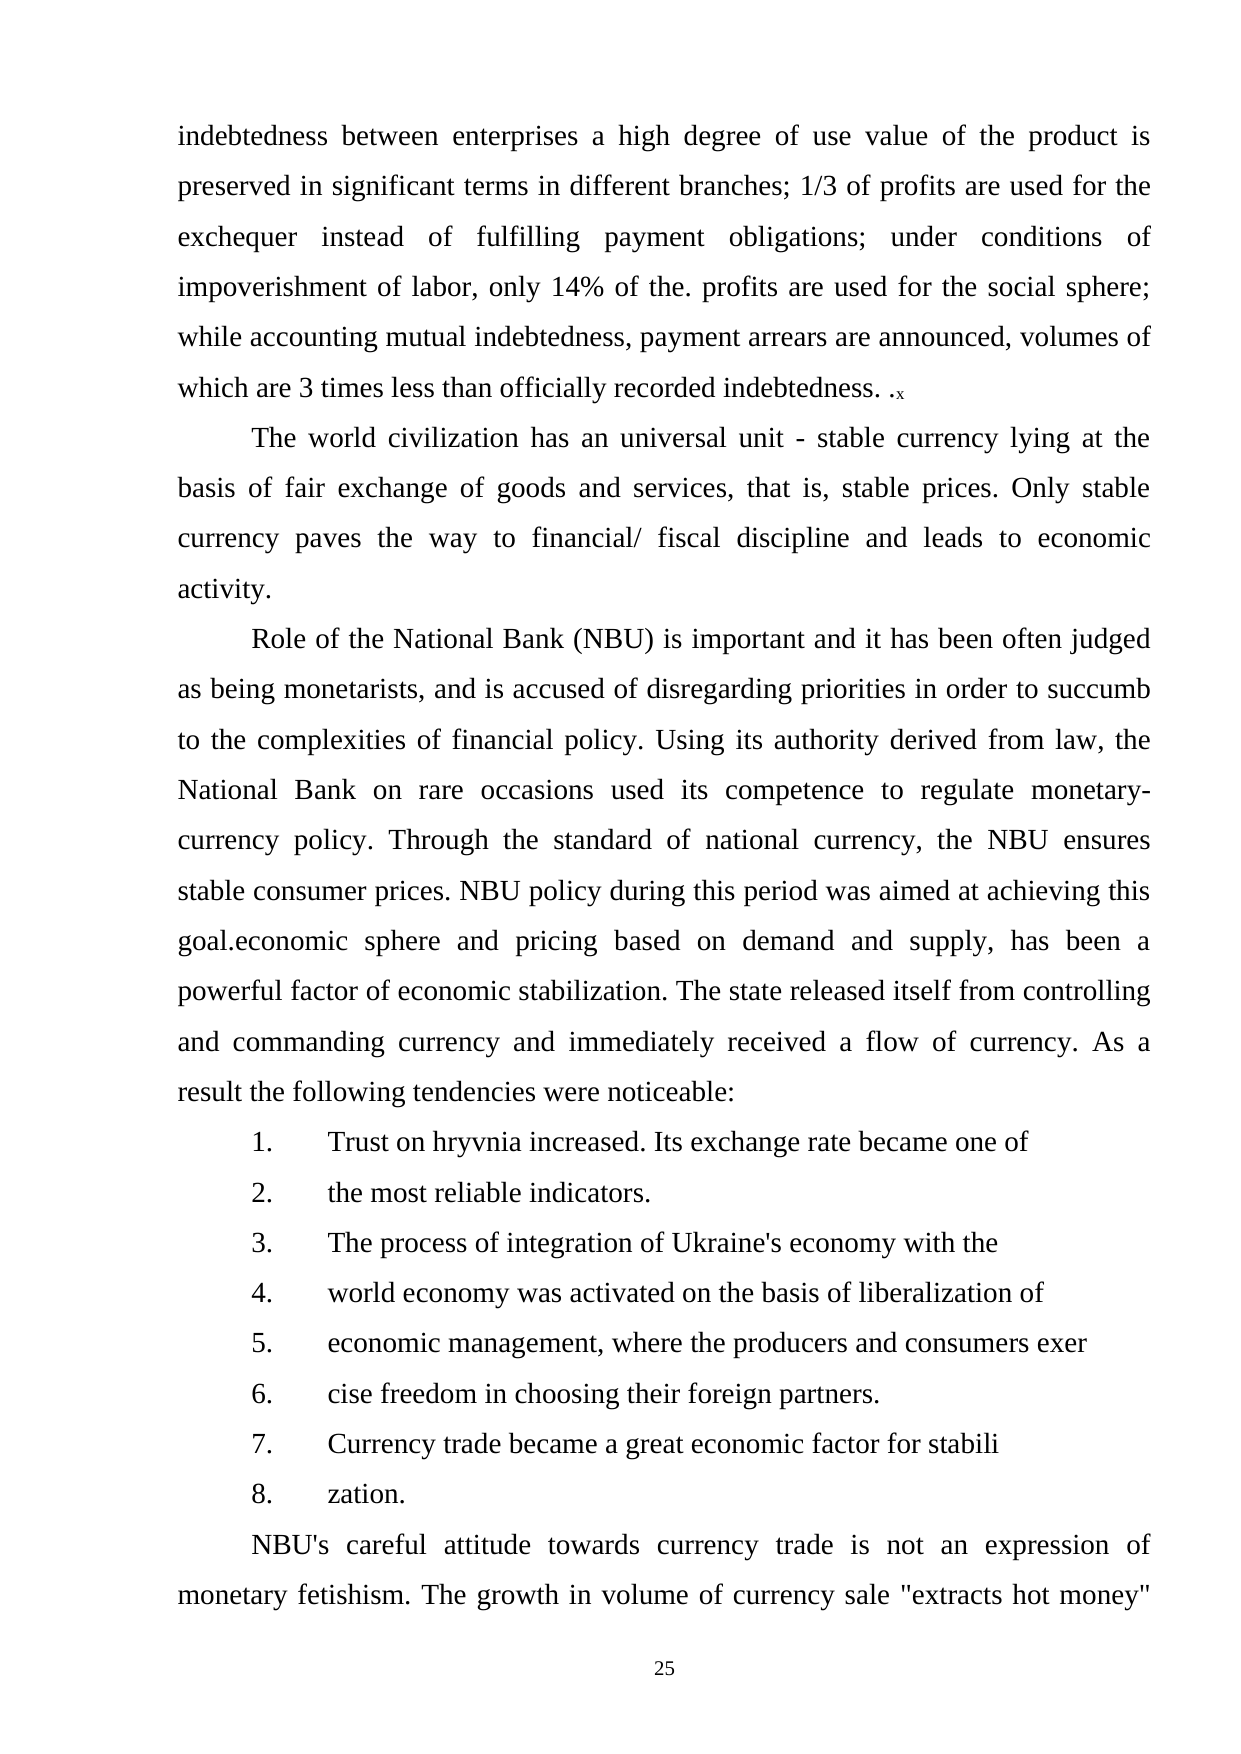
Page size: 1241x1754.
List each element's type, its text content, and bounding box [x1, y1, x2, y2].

list The process of integration of Ukraine's economy with the [177, 1225, 1152, 1258]
list world economy was activated on the basis of liberalization of [177, 1275, 1152, 1309]
list Currency trade became a great economic factor for stabili [177, 1426, 1152, 1460]
list zation. [177, 1477, 1152, 1510]
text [177, 118, 1152, 403]
list Trust on hryvnia increased. Its exchange rate became one of [177, 1124, 1152, 1158]
list the most reliable indicators. [177, 1175, 1152, 1208]
list cise freedom in choosing their foreign partners. [177, 1376, 1152, 1409]
text The world civilization has an universal unit - stable currency lying at the basis of fair exchange of goods and services, that is, stable prices. Only stable currency paves the way to financial/ fiscal discipline and leads to economic activity. [177, 420, 1152, 604]
text Role of the National Bank (NBU) is important and it has been often judged as being monetarists, and is accused of disregarding priorities in order to succumb to the complexities of financial policy. Using its authority derived from law, the National Bank on rare occasions used its competence to regulate monetary-currency policy. Through the standard of national currency, the NBU ensures stable consumer prices. NBU policy during this period was aimed at achieving this goal.economic sphere and pricing based on demand and supply, has been a powerful factor of economic stabilization. The state released itself from controlling and commanding currency and immediately received a flow of currency. As a result the following tendencies were noticeable: [177, 621, 1152, 1108]
list economic management, where the producers and consumers exer [177, 1326, 1152, 1359]
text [177, 1527, 1152, 1611]
